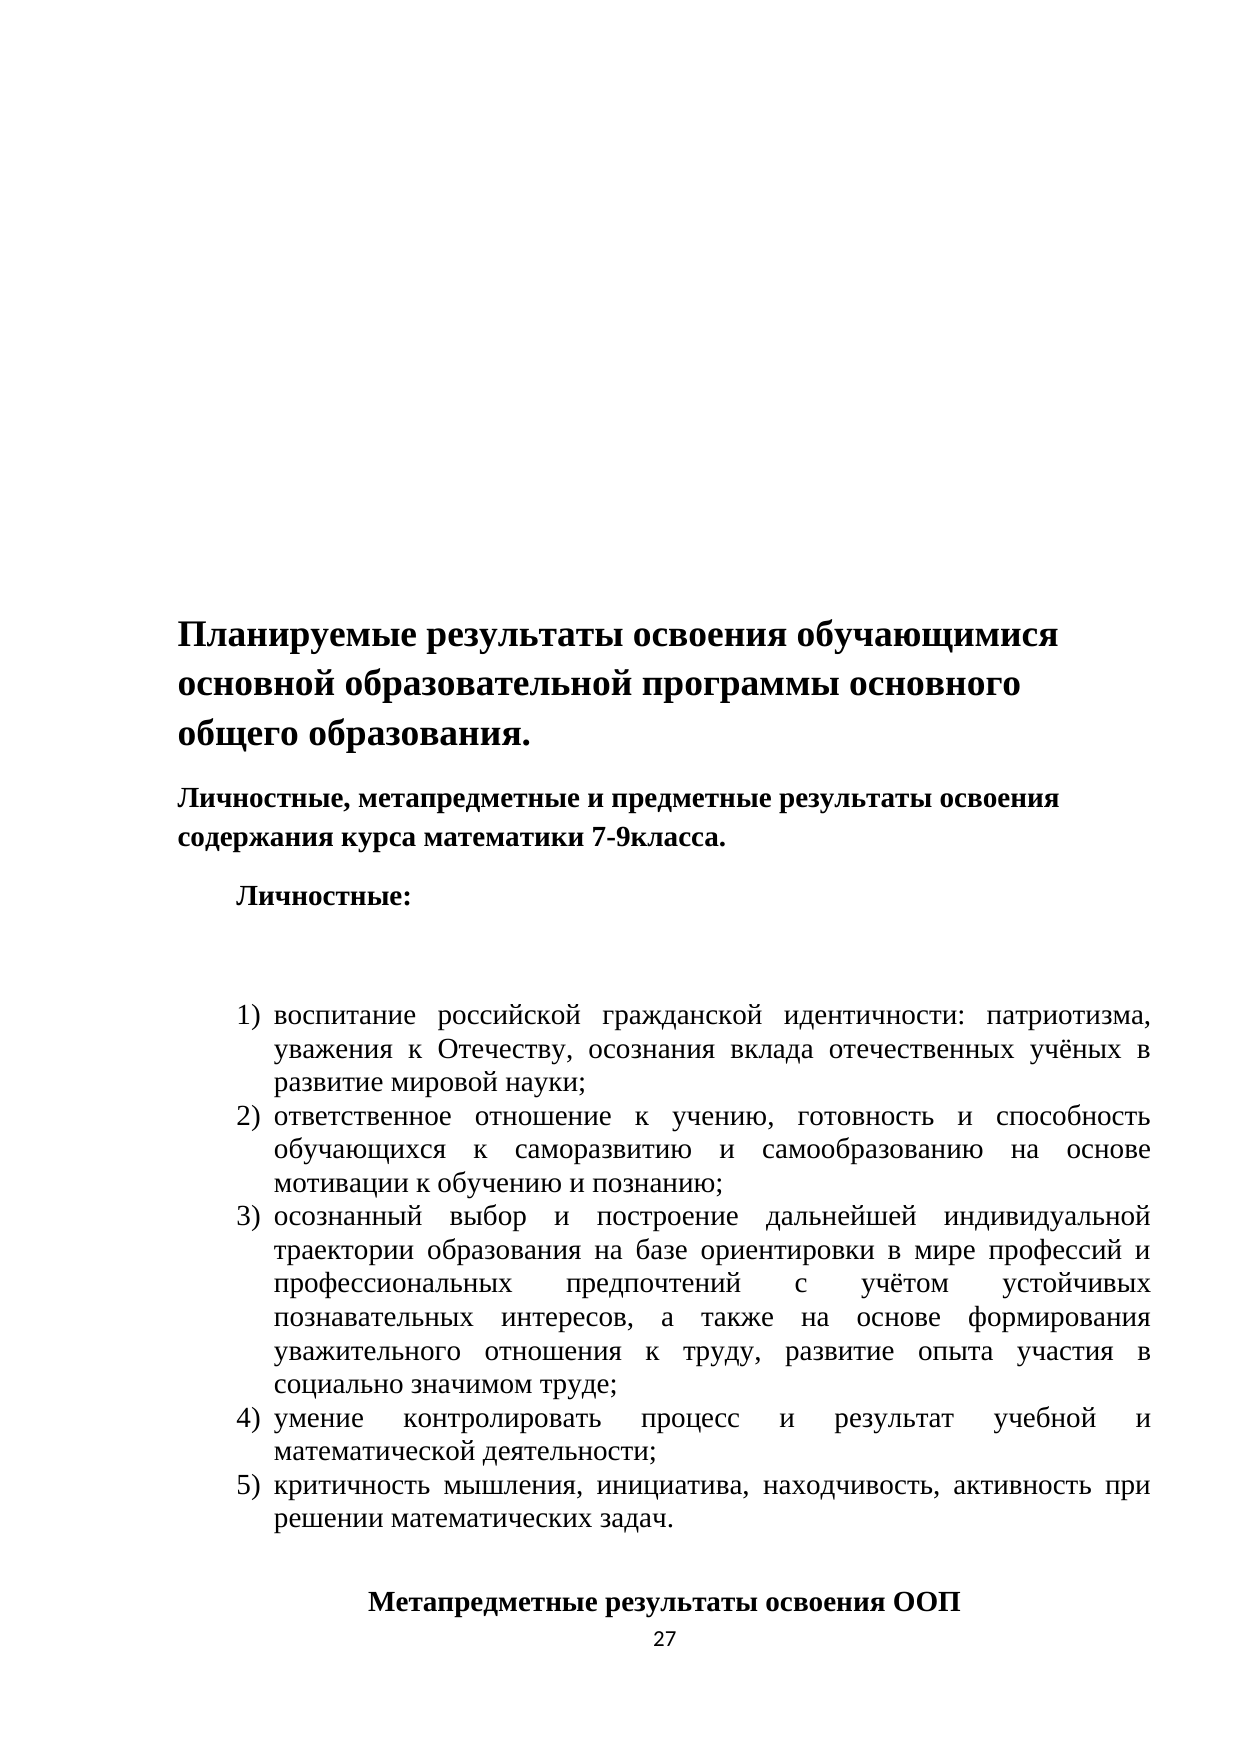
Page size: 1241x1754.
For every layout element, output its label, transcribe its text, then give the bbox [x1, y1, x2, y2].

text Личностные: [177, 878, 1152, 912]
text Планируемые результаты освоения обучающимися основной образовательной программы основного общего образования. [177, 611, 1152, 753]
list осознанный выбор и построение дальнейшей индивидуальной траектории образования на базе ориентировки в мире профессий и профессиональных предпочтений с учётом устойчивых познавательных интересов, а также на основе формирования уважительного отношения к труду, развитие опыта участия в социально значимом труде; [236, 1198, 1152, 1400]
list умение контролировать процесс и результат учебной и математической деятельности; [236, 1400, 1152, 1467]
text Личностные, метапредметные и предметные результаты освоения содержания курса математики 7-9класса. [177, 781, 1152, 853]
list воспитание российской гражданской идентичности: патриотизма, уважения к Отечеству, осознания вклада отечественных учёных в развитие мировой науки; [236, 997, 1152, 1098]
subtitle Метапредметные результаты освоения ООП [177, 1584, 1152, 1618]
list ответственное отношение к учению, готовность и способность обучающихся к саморазвитию и самообразованию на основе мотивации к обучению и познанию; [236, 1098, 1152, 1198]
list критичность мышления, инициатива, находчивость, активность при решении математических задач. [236, 1467, 1152, 1534]
